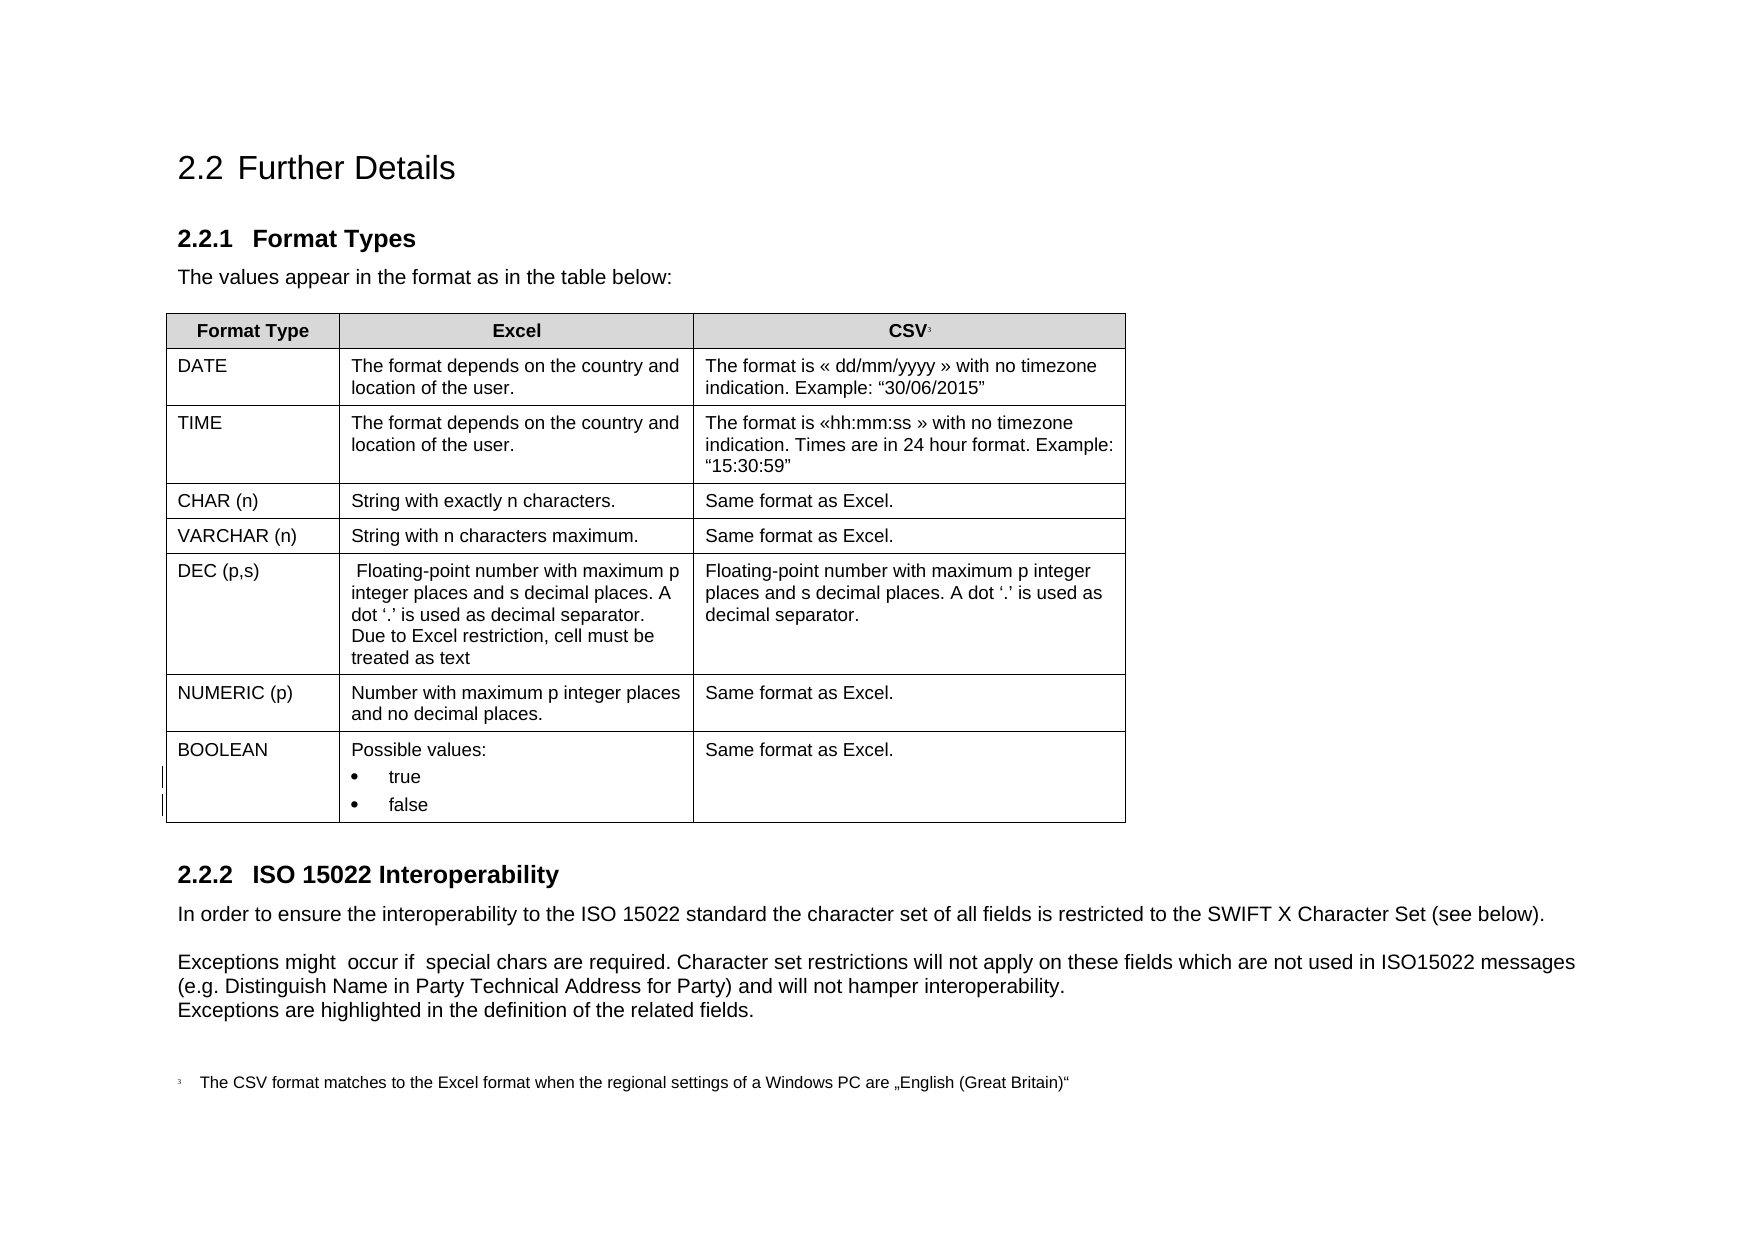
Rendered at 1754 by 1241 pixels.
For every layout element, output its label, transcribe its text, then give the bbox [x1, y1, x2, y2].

table_cell Floating-point number with maximum p integer places and s decimal places. A dot ‘.’ is used as decimal separator. [694, 554, 1125, 674]
table_cell Possible values: true false [340, 732, 693, 822]
table_cell DATE [167, 349, 339, 404]
text Exceptions might occur if special chars are required. Character set restrictions will not apply on these fields which are not used in ISO15022 messages (e.g. Distinguish Name in Party Technical Address for Party) and will not hamper interoperability. [177, 950, 1606, 998]
subtitle Further Details [177, 148, 1606, 186]
table_cell Same format as Excel. [694, 675, 1125, 731]
table_cell The format depends on the country and location of the user. [340, 349, 693, 404]
table_cell Floating-point number with maximum p integer places and s decimal places. A dot ‘.’ is used as decimal separator. Due to Excel restriction, cell must be treated as text [340, 554, 693, 674]
table_header CSV [694, 314, 1125, 348]
subtitle Format Types [177, 224, 1606, 252]
table_cell DEC (p,s) [167, 554, 339, 674]
text The values appear in the format as in the table below: [177, 265, 1606, 289]
table_cell The format depends on the country and location of the user. [340, 406, 693, 483]
table_cell The format is « dd/mm/yyyy » with no timezone indication. Example: “30/06/2015” [694, 349, 1125, 404]
table_cell Same format as Excel. [694, 732, 1125, 822]
table_cell The format is «hh:mm:ss » with no timezone indication. Times are in 24 hour format. Example: “15:30:59” [694, 406, 1125, 483]
subtitle ISO 15022 Interoperability [177, 861, 1606, 889]
table_cell String with n characters maximum. [340, 519, 693, 553]
table_cell VARCHAR (n) [167, 519, 339, 553]
table_header Excel [340, 314, 693, 348]
table_cell TIME [167, 406, 339, 483]
table_cell String with exactly n characters. [340, 484, 693, 518]
table_cell Same format as Excel. [694, 484, 1125, 518]
table_cell Same format as Excel. [694, 519, 1125, 553]
table_cell Number with maximum p integer places and no decimal places. [340, 675, 693, 731]
text In order to ensure the interoperability to the ISO 15022 standard the character set of all fields is restricted to the SWIFT X Character Set (see below). [177, 902, 1606, 926]
text Exceptions are highlighted in the definition of the related fields. [177, 998, 1606, 1022]
table_cell CHAR (n) [167, 484, 339, 518]
table_header Format Type [167, 314, 339, 348]
table_cell NUMERIC (p) [167, 675, 339, 731]
table_cell BOOLEAN [167, 732, 339, 822]
